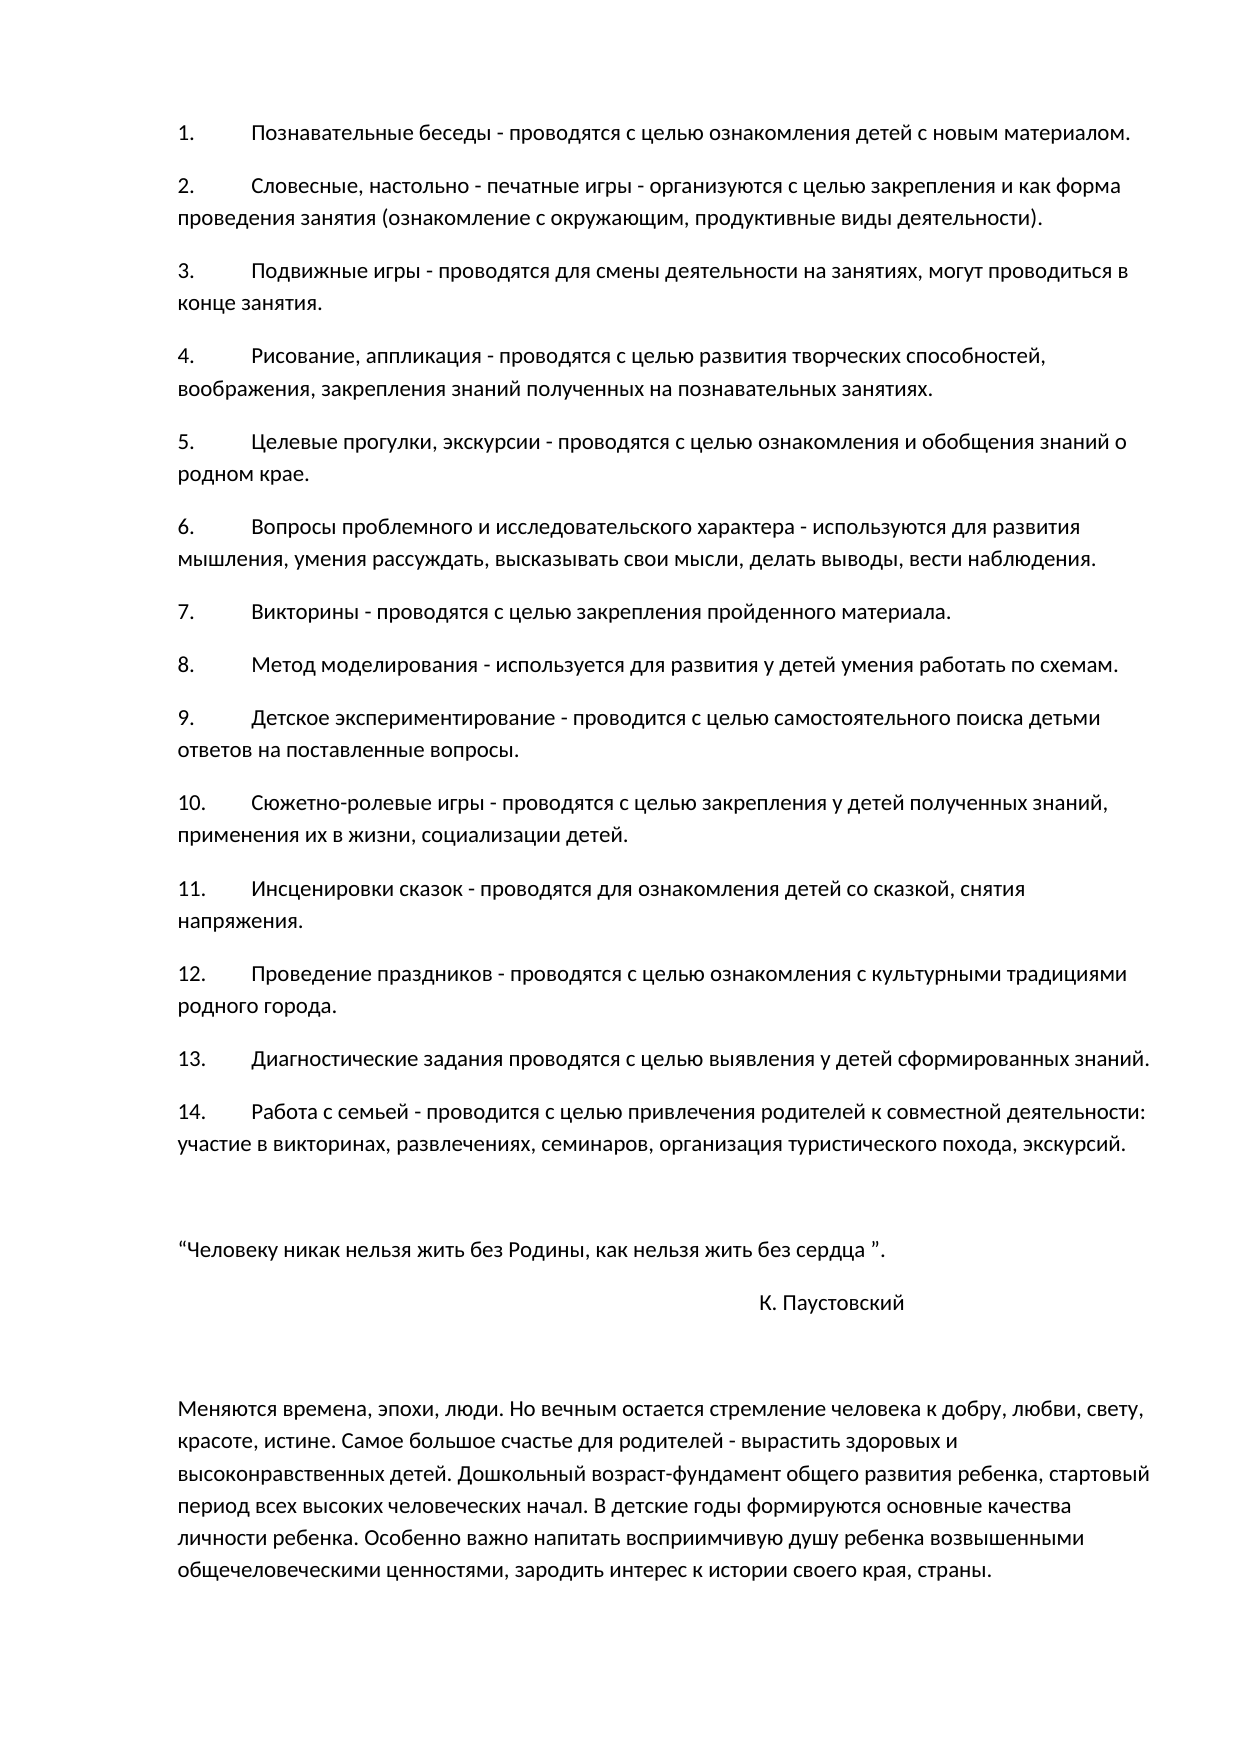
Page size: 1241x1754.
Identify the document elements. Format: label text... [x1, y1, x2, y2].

text 3. Подвижные игры - проводятся для смены деятельности на занятиях, могут проводиться в конце занятия. [177, 256, 1152, 317]
text 7. Викторины - проводятся с целью закрепления пройденного материала. [177, 597, 1152, 625]
text 4. Рисование, аппликация - проводятся с целью развития творческих способностей, воображения, закрепления знаний полученных на познавательных занятиях. [177, 342, 1152, 402]
text 1. Познавательные беседы - проводятся с целью ознакомления детей с новым материалом. [177, 118, 1152, 146]
text 2. Словесные, настольно - печатные игры - организуются с целью закрепления и как форма проведения занятия (ознакомление с окружающим, продуктивные виды деятельности). [177, 171, 1152, 231]
text 14. Работа с семьей - проводится с целью привлечения родителей к совместной деятельности: участие в викторинах, развлечениях, семинаров, организация туристического похода, экскурсий. [177, 1097, 1152, 1157]
text “Человеку никак нельзя жить без Родины, как нельзя жить без сердца ”. [177, 1235, 1152, 1263]
text 13. Диагностические задания проводятся с целью выявления у детей сформированных знаний. [177, 1044, 1152, 1072]
text 8. Метод моделирования - используется для развития у детей умения работать по схемам. [177, 650, 1152, 678]
text 10. Сюжетно-ролевые игры - проводятся с целью закрепления у детей полученных знаний, применения их в жизни, социализации детей. [177, 788, 1152, 849]
text 5. Целевые прогулки, экскурсии - проводятся с целью ознакомления и обобщения знаний о родном крае. [177, 427, 1152, 487]
text К. Паустовский [177, 1288, 1152, 1316]
text 12. Проведение праздников - проводятся с целью ознакомления с культурными традициями родного города. [177, 959, 1152, 1019]
text 11. Инсценировки сказок - проводятся для ознакомления детей со сказкой, снятия напряжения. [177, 874, 1152, 934]
text 9. Детское экспериментирование - проводится с целью самостоятельного поиска детьми ответов на поставленные вопросы. [177, 703, 1152, 763]
text Меняются времена, эпохи, люди. Но вечным остается стремление человека к добру, любви, свету, красоте, истине. Самое большое счастье для родителей - вырастить здоровых и высоконравственных детей. Дошкольный возраст-фундамент общего развития ребенка, стартовый период всех высоких человеческих начал. В детские годы формируются основные качества личности ребенка. Особенно важно напитать восприимчивую душу ребенка возвышенными общечеловеческими ценностями, зародить интерес к истории своего края, страны. [177, 1394, 1152, 1583]
text 6. Вопросы проблемного и исследовательского характера - используются для развития мышления, умения рассуждать, высказывать свои мысли, делать выводы, вести наблюдения. [177, 512, 1152, 572]
